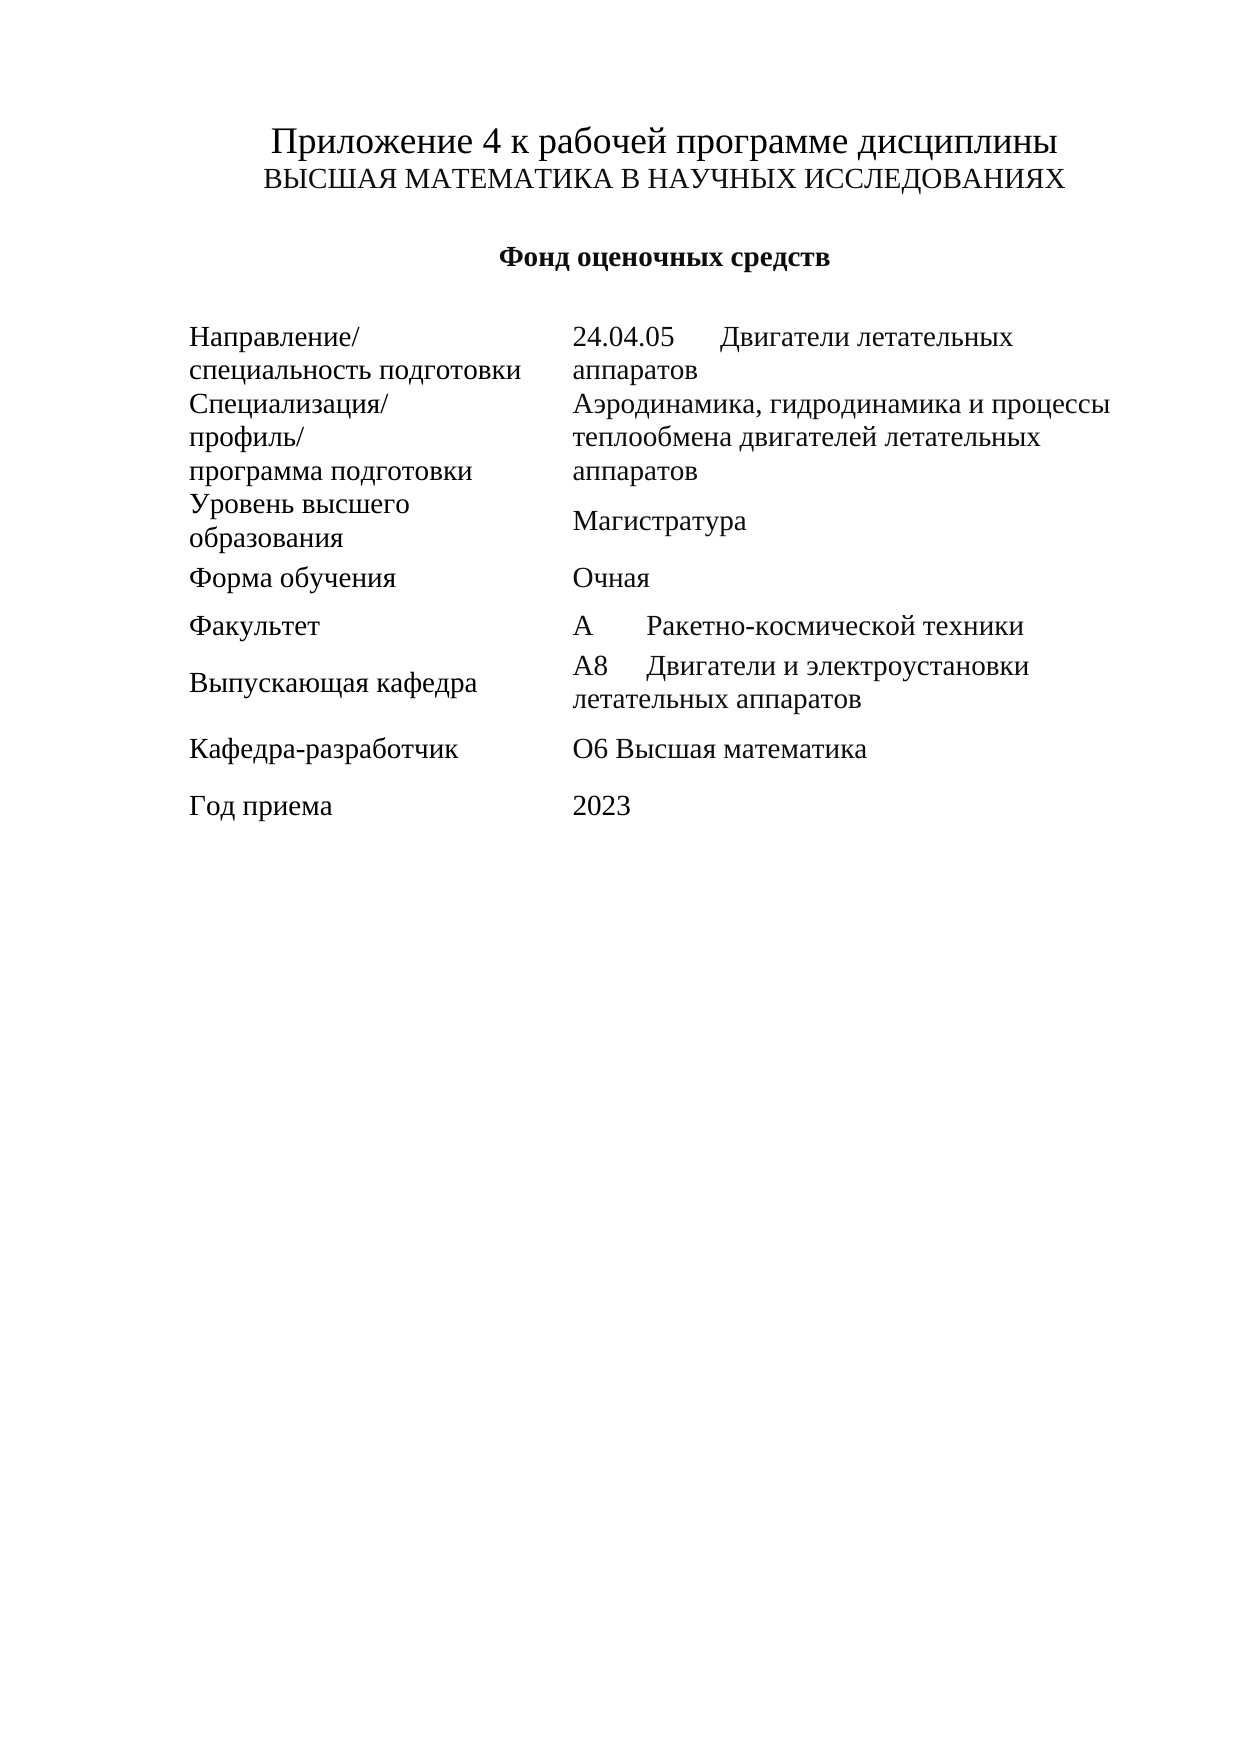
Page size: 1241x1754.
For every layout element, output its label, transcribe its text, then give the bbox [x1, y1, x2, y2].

table_cell Магистратура [561, 487, 1151, 554]
table_cell Очная [561, 554, 1151, 601]
table_cell Кафедра-разработчик [178, 715, 561, 781]
table_cell Направление/ специальность подготовки [178, 319, 561, 386]
table_cell О6 Высшая математика [561, 715, 1151, 781]
table_cell Уровень высшего образования [178, 487, 561, 554]
table_cell Форма обучения [178, 554, 561, 601]
table_cell Специализация/ профиль/ программа подготовки [178, 386, 561, 487]
table_cell 24.04.05 Двигатели летательных аппаратов [561, 319, 1151, 386]
table_header Приложение 4 к рабочей программе дисциплины [178, 118, 1151, 161]
table_cell А8 Двигатели и электроустановки летательных аппаратов [561, 648, 1151, 715]
table_cell А Ракетно-космической техники [561, 601, 1151, 648]
table_cell Год приема [178, 781, 561, 828]
table_cell Фонд оценочных средств [178, 206, 1151, 319]
table_cell Факультет [178, 601, 561, 648]
table_cell ВЫСШАЯ МАТЕМАТИКА В НАУЧНЫХ ИССЛЕДОВАНИЯХ [178, 161, 1151, 206]
table_cell Выпускающая кафедра [178, 648, 561, 715]
table_cell Аэродинамика, гидродинамика и процессы теплообмена двигателей летательных аппаратов [561, 386, 1151, 487]
table_cell 2023 [561, 781, 1151, 828]
